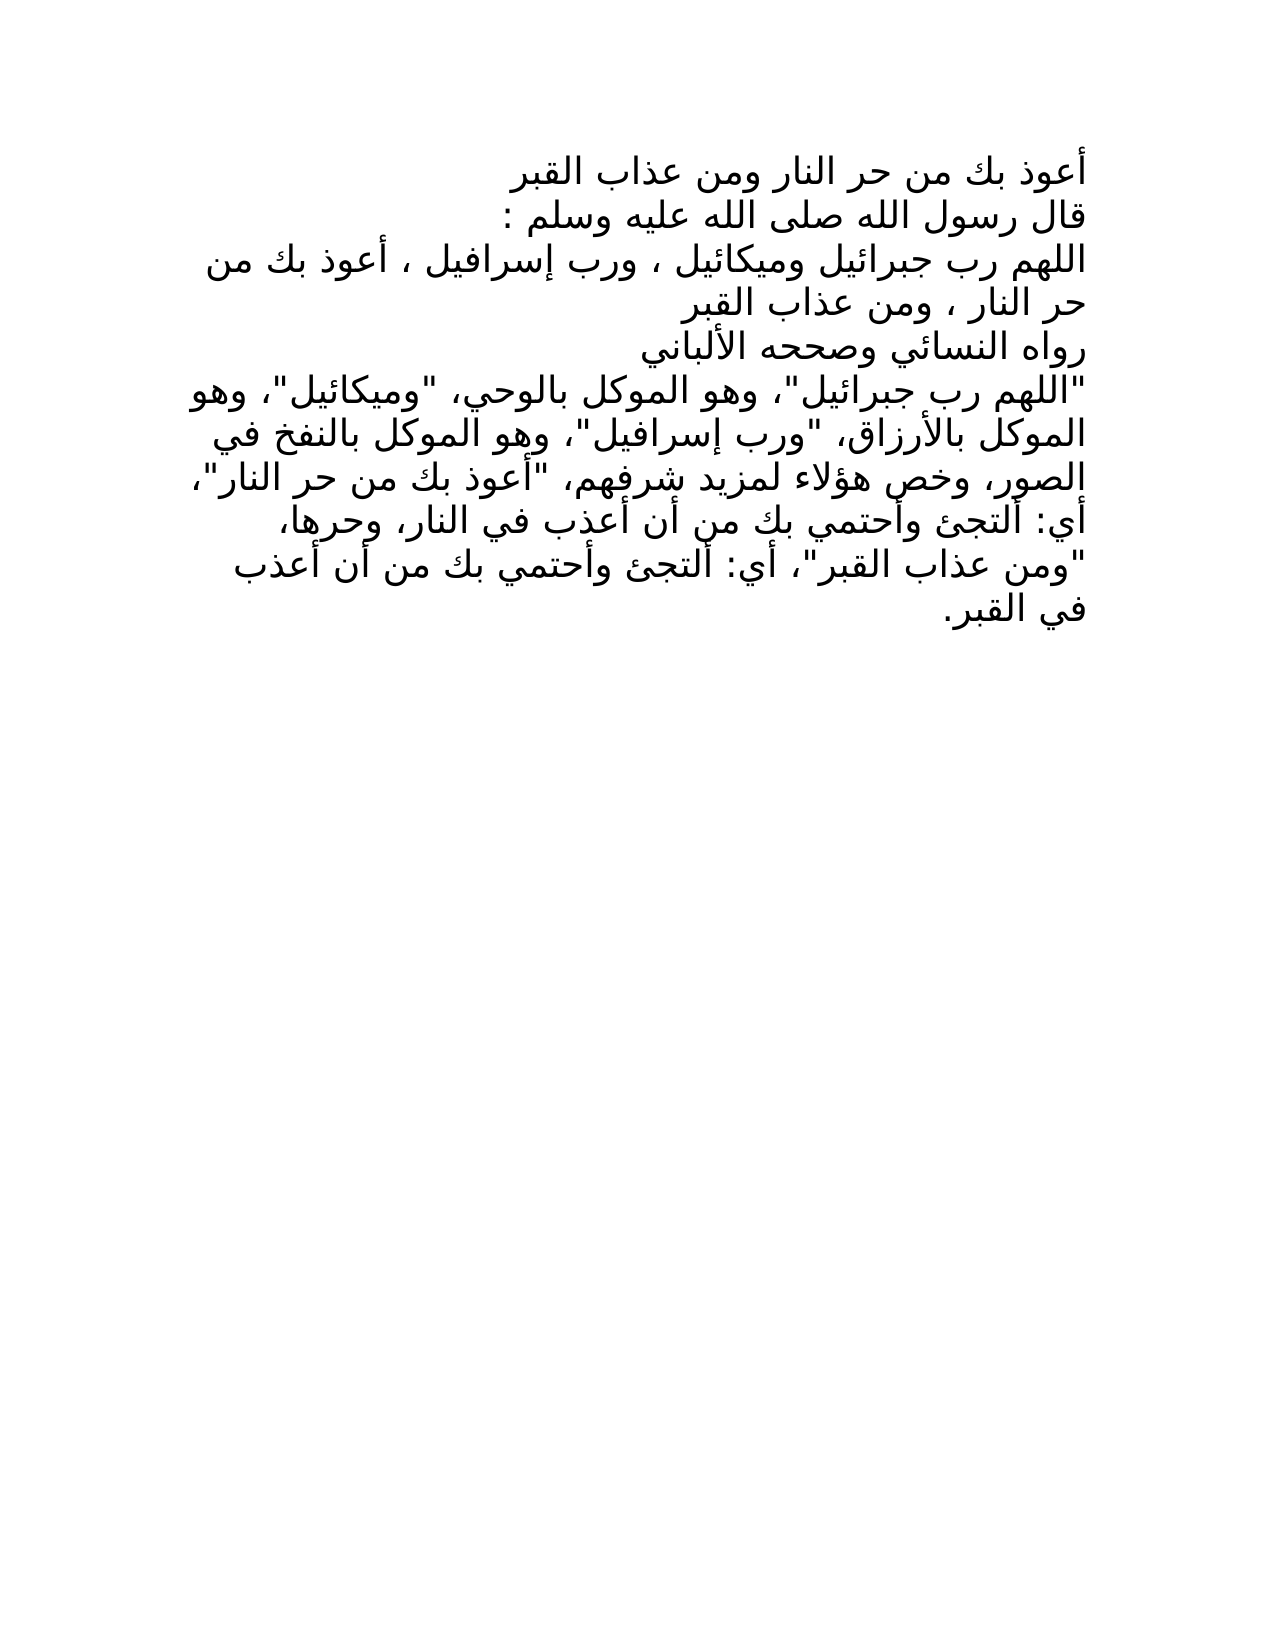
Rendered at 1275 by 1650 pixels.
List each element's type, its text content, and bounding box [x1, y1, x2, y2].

text "اللهم رب جبرائيل"، وهو الموكل بالوحي، "وميكائيل"، وهو الموكل بالأرزاق، "ورب إسرافيل"، وهو الموكل بالنفخ في الصور، وخص هؤلاء لمزيد شرفهم، "أعوذ بك من حر النار"، أي: ألتجئ وأحتمي بك من أن أعذب في النار، وحرها، "ومن عذاب القبر"، أي: ألتجئ وأحتمي بك من أن أعذب في القبر. [187, 368, 1087, 630]
text رواه النسائي وصححه الألباني [187, 324, 1087, 368]
text أعوذ بك من حر النار ومن عذاب القبر [187, 150, 1087, 194]
text اللهم رب جبرائيل وميكائيل ، ورب إسرافيل ، أعوذ بك من حر النار ، ومن عذاب القبر [187, 237, 1087, 324]
text قال رسول الله صلى الله عليه وسلم : [187, 194, 1087, 237]
